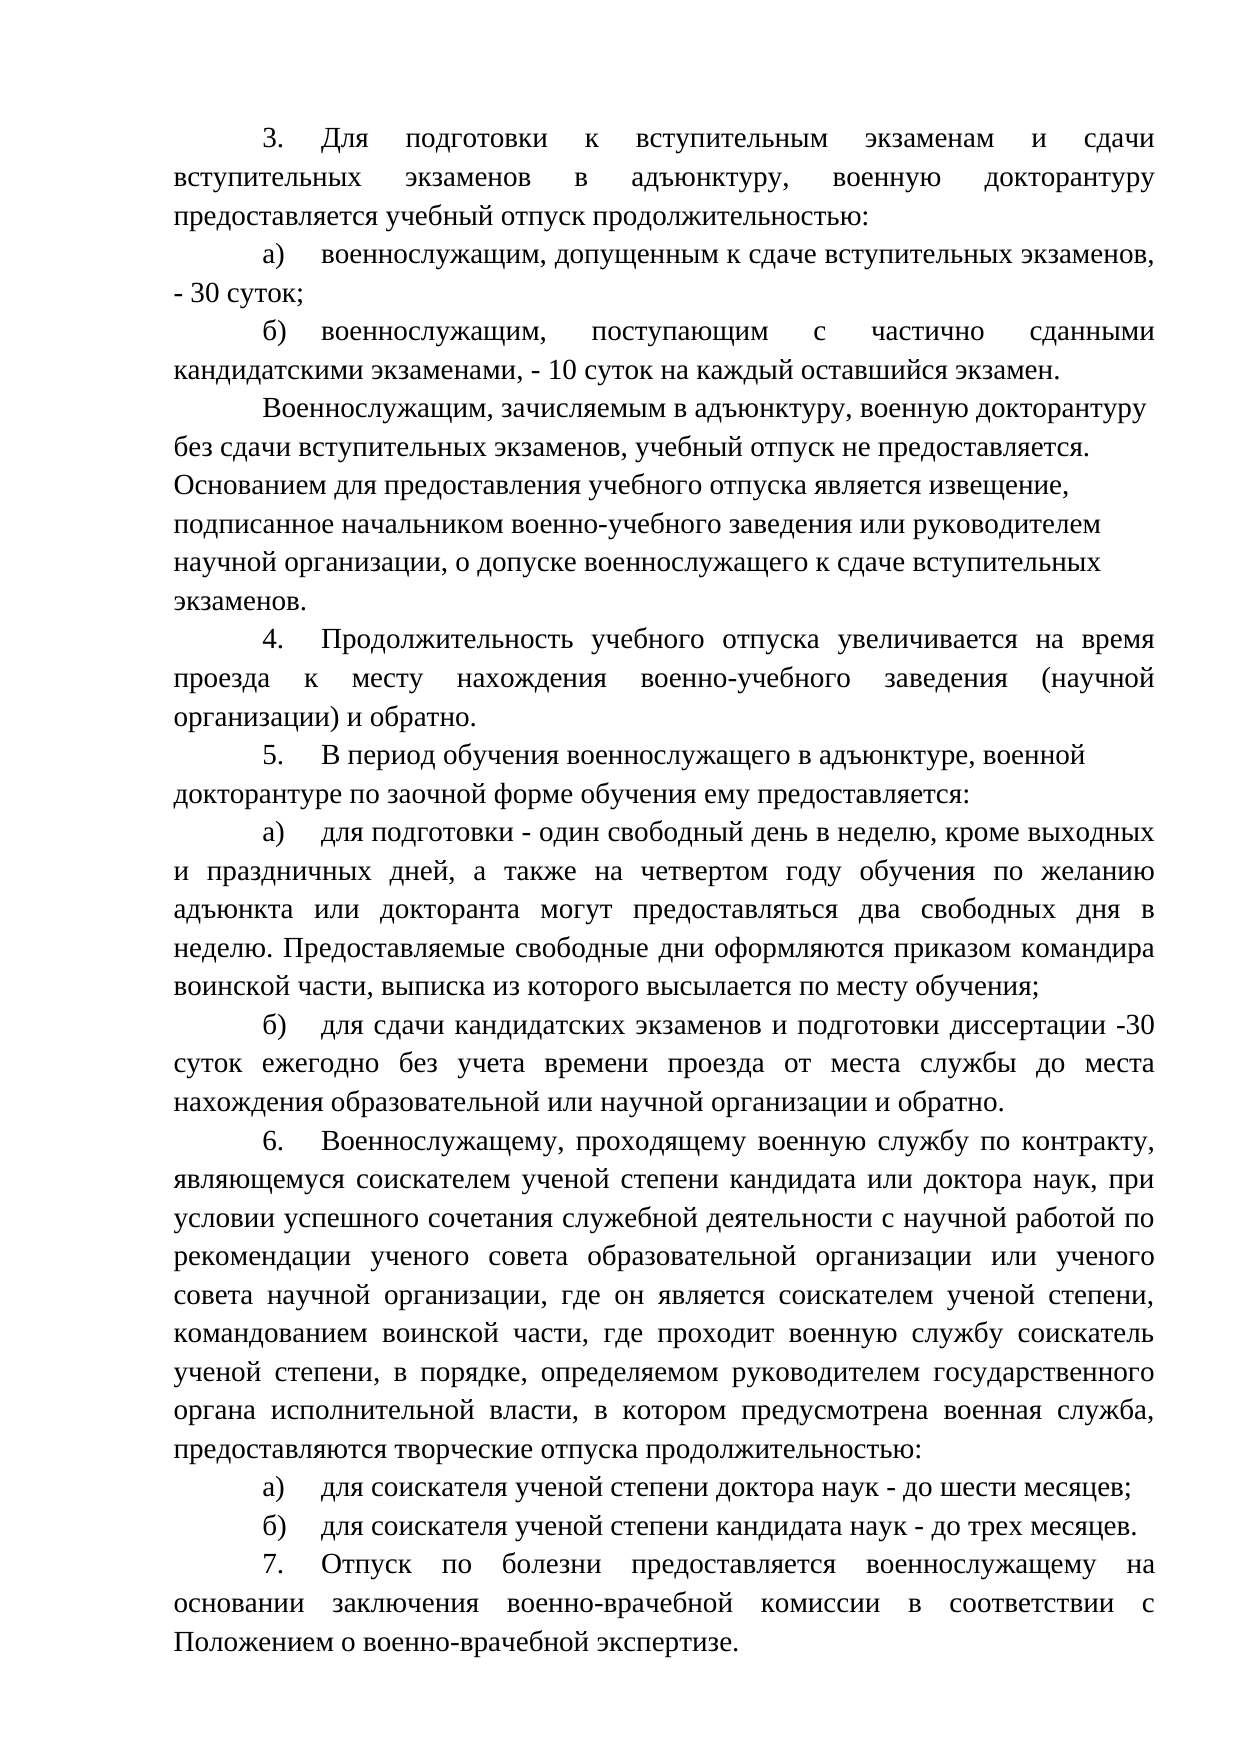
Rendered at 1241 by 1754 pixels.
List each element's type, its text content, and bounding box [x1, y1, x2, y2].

list Продолжительность учебного отпуска увеличивается на время проезда к месту нахождения военно-учебного заведения (научной организации) и обратно. [173, 622, 1156, 732]
text а) для подготовки - один свободный день в неделю, кроме выходных и праздничных дней, а также на четвертом году обучения по желанию адъюнкта или докторанта могут предоставляться два свободных дня в неделю. Предоставляемые свободные дни оформляются приказом командира воинской части, выписка из которого высылается по месту обучения; [173, 814, 1156, 1002]
list Для подготовки к вступительным экзаменам и сдачи вступительных экзаменов в адъюнктуру, военную докторантуру предоставляется учебный отпуск продолжительностью: [173, 121, 1156, 231]
text б) военнослужащим, поступающим с частично сданными кандидатскими экзаменами, - 10 суток на каждый оставшийся экзамен. [173, 313, 1156, 385]
text а) военнослужащим, допущенным к сдаче вступительных экзаменов, - 30 суток; [173, 236, 1156, 308]
list В период обучения военнослужащего в адъюнктуре, военной докторантуре по заочной форме обучения ему предоставляется: [173, 737, 1156, 809]
text Военнослужащим, зачисляемым в адъюнктуру, военную докторантуру без сдачи вступительных экзаменов, учебный отпуск не предоставляется. Основанием для предоставления учебного отпуска является извещение, подписанное начальником военно-учебного заведения или руководителем научной организации, о допуске военнослужащего к сдаче вступительных экзаменов. [173, 390, 1156, 617]
list Отпуск по болезни предоставляется военнослужащему на основании заключения военно-врачебной комиссии в соответствии с Положением о военно-врачебной экспертизе. [173, 1547, 1156, 1657]
text а) для соискателя ученой степени доктора наук - до шести месяцев; [173, 1469, 1156, 1503]
text б) для соискателя ученой степени кандидата наук - до трех месяцев. [173, 1508, 1156, 1542]
text б) для сдачи кандидатских экзаменов и подготовки диссертации -30 суток ежегодно без учета времени проезда от места службы до места нахождения образовательной или научной организации и обратно. [173, 1007, 1156, 1118]
list Военнослужащему, проходящему военную службу по контракту, являющемуся соискателем ученой степени кандидата или доктора наук, при условии успешного сочетания служебной деятельности с научной работой по рекомендации ученого совета образовательной организации или ученого совета научной организации, где он является соискателем ученой степени, командованием воинской части, где проходит военную службу соискатель ученой степени, в порядке, определяемом руководителем государственного органа исполнительной власти, в котором предусмотрена военная служба, предоставляются творческие отпуска продолжительностью: [173, 1123, 1156, 1464]
